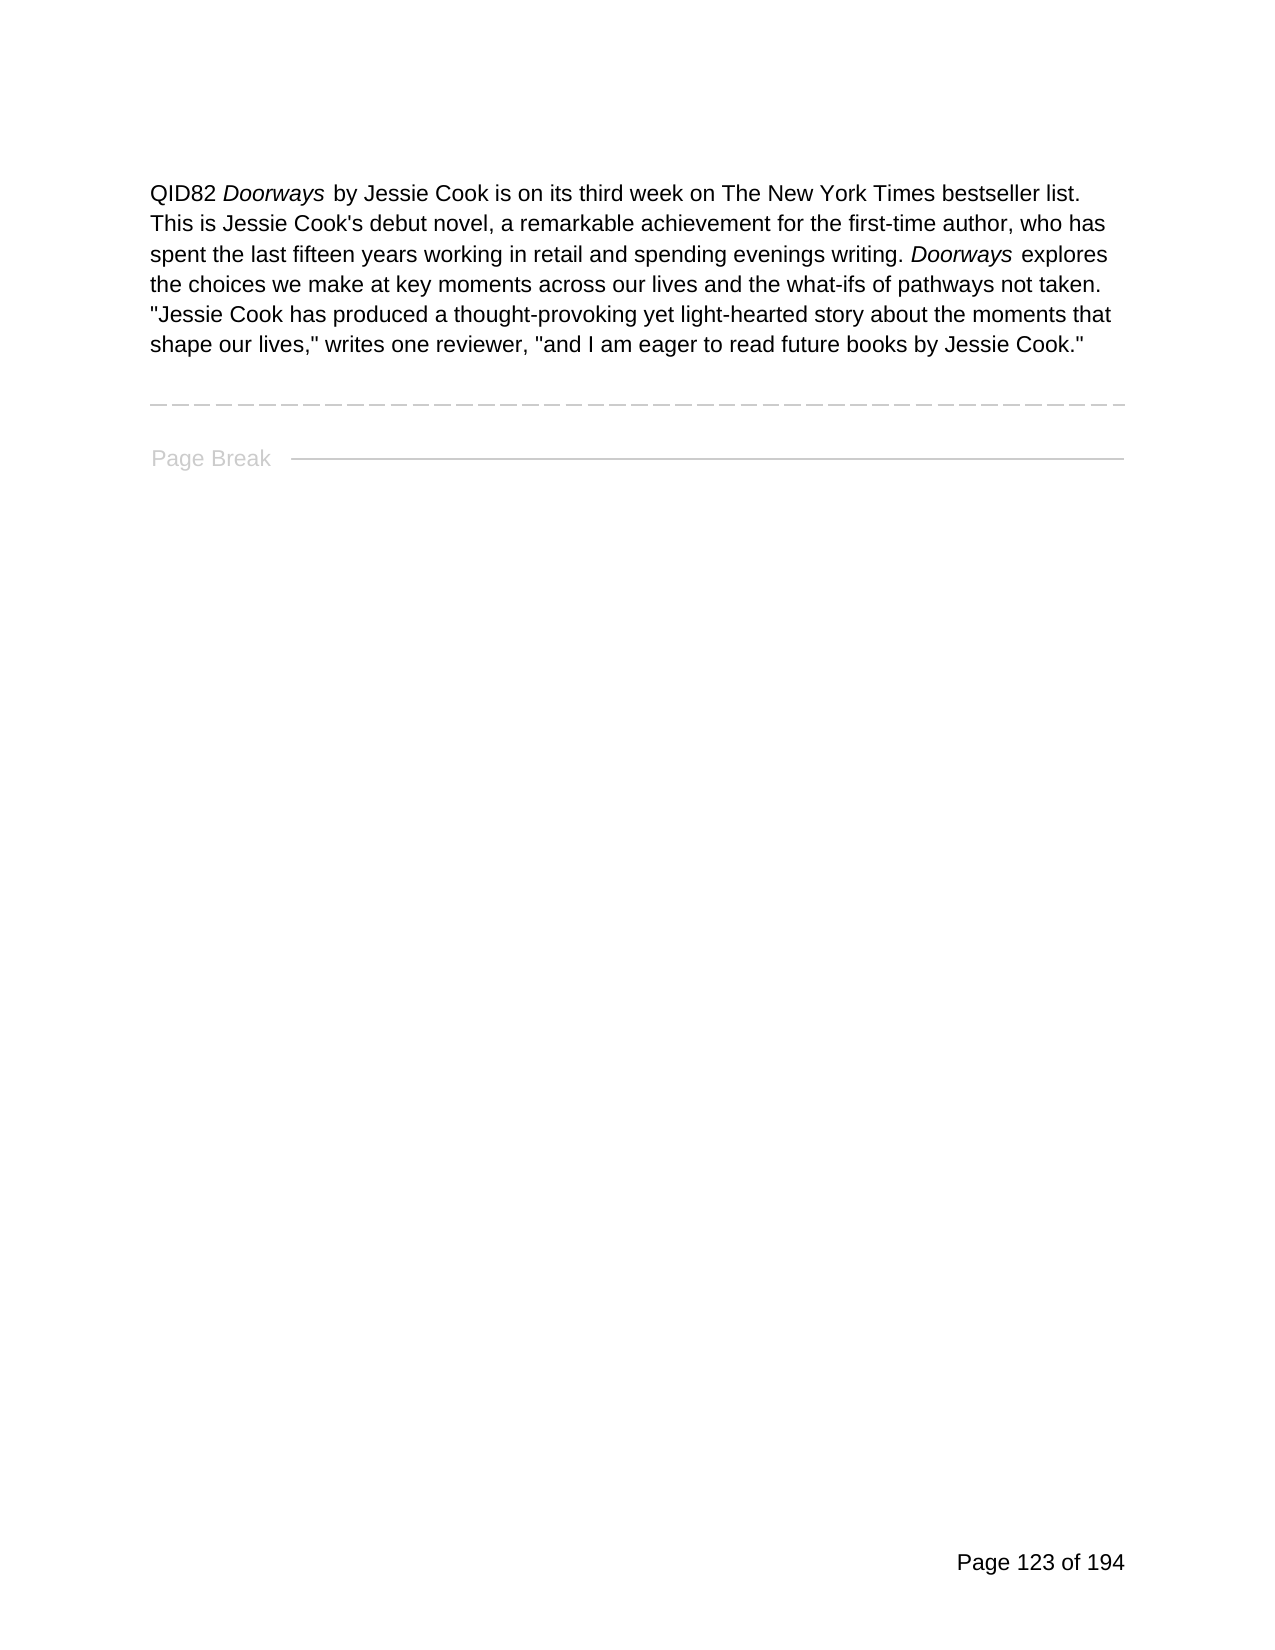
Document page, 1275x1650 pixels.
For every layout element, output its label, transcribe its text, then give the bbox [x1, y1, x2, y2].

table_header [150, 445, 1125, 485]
text QID82 Doorways by Jessie Cook is on its third week on The New York Times bestseller list. This is Jessie Cook's debut novel, a remarkable achievement for the first-time author, who has spent the last fifteen years working in retail and spending evenings writing. Doorways explores the choices we make at key moments across our lives and the what-ifs of pathways not taken. "Jessie Cook has produced a thought-provoking yet light-hearted story about the moments that shape our lives," writes one reviewer, "and I am eager to read future books by Jessie Cook." [150, 180, 1125, 358]
